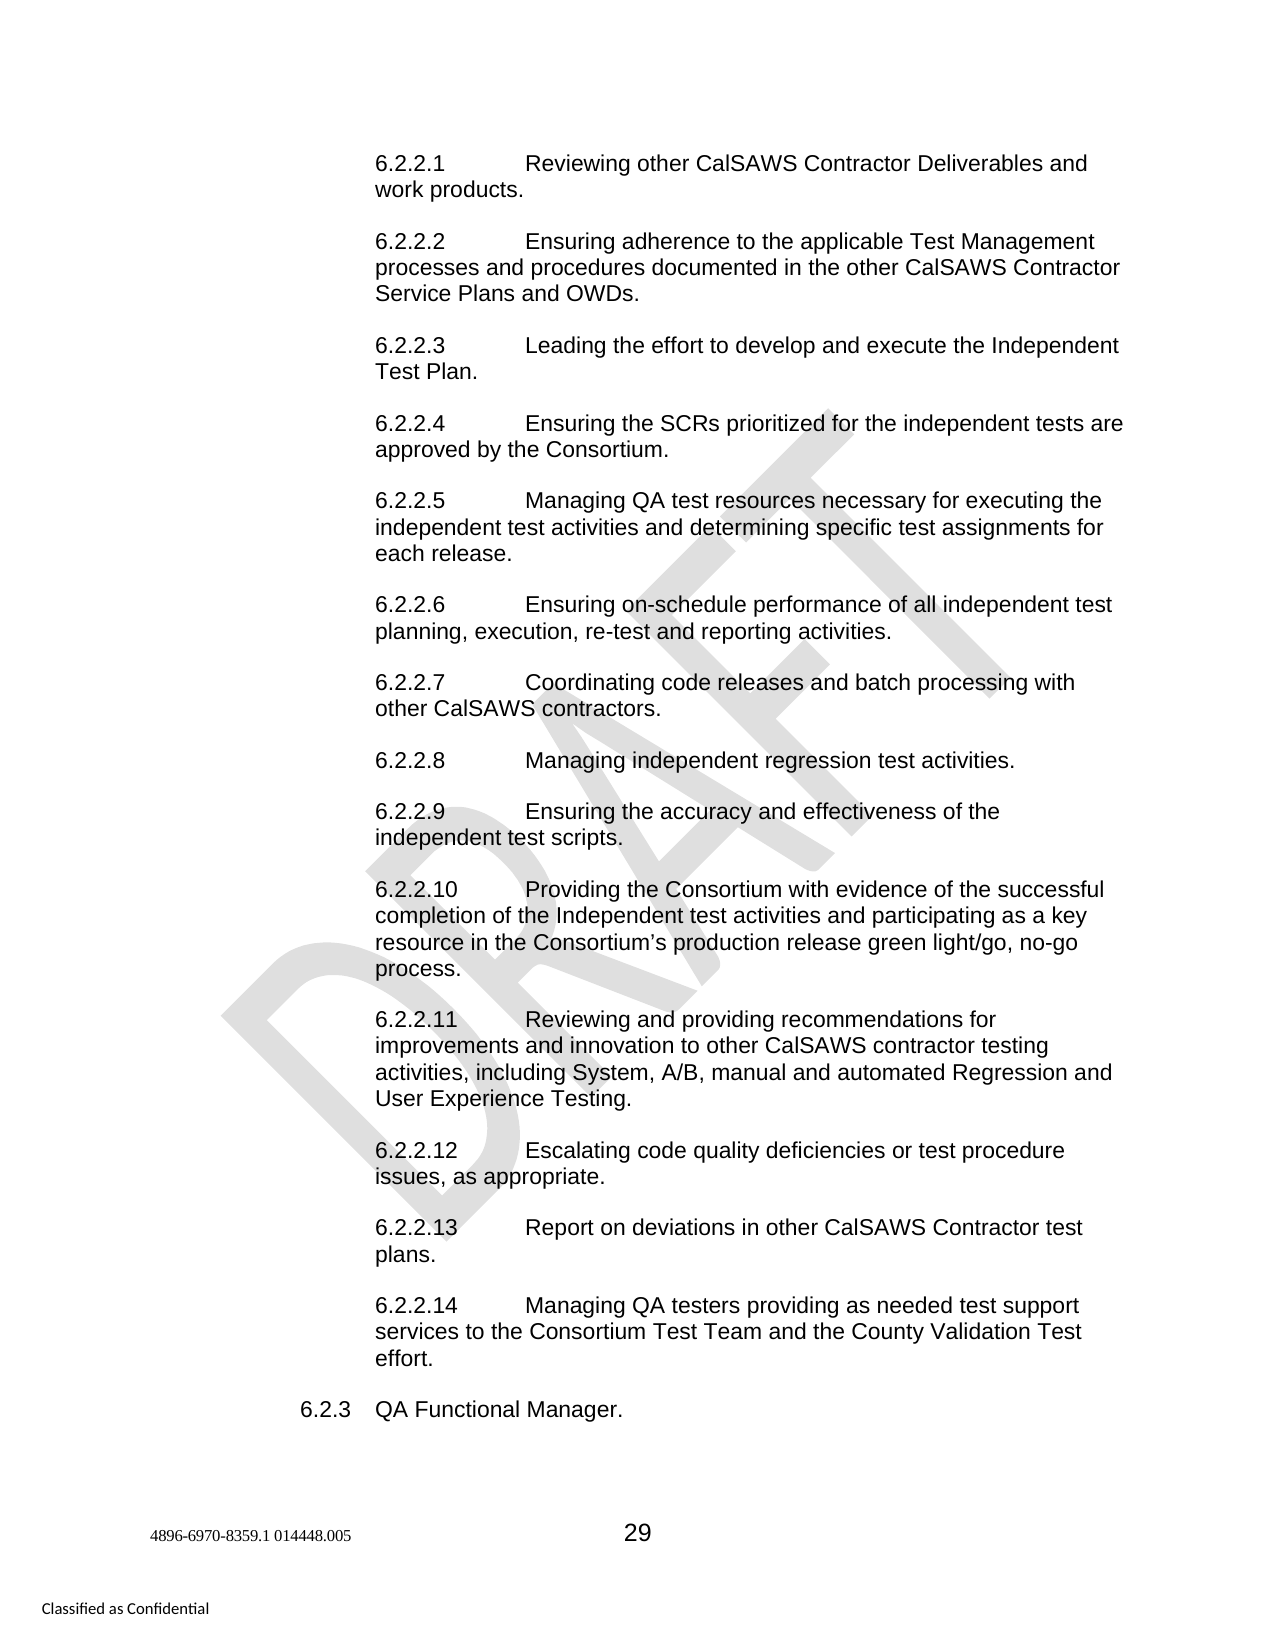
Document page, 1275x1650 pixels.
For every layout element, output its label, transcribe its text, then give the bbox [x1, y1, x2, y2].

text Reviewing other CalSAWS Contractor Deliverables and work products. [375, 150, 1125, 203]
text Managing QA test resources necessary for executing the independent test activities and determining specific test assignments for each release. [375, 487, 1125, 566]
text Report on deviations in other CalSAWS Contractor test plans. [375, 1214, 1125, 1267]
text Ensuring the accuracy and effectiveness of the independent test scripts. [375, 798, 1125, 851]
text Reviewing and providing recommendations for improvements and innovation to other CalSAWS contractor testing activities, including System, A/B, manual and automated Regression and User Experience Testing. [375, 1006, 1125, 1112]
text Coordinating code releases and batch processing with other CalSAWS contractors. [375, 669, 1125, 722]
text Escalating code quality deficiencies or test procedure issues, as appropriate. [375, 1137, 1125, 1189]
text Ensuring adherence to the applicable Test Management processes and procedures documented in the other CalSAWS Contractor Service Plans and OWDs. [375, 228, 1125, 307]
text Leading the effort to develop and execute the Independent Test Plan. [375, 332, 1125, 384]
text Managing independent regression test activities. [375, 747, 1125, 773]
text Providing the Consortium with evidence of the successful completion of the Independent test activities and participating as a key resource in the Consortium’s production release green light/go, no-go process. [375, 876, 1125, 981]
text Ensuring on-schedule performance of all independent test planning, execution, re-test and reporting activities. [375, 591, 1125, 644]
text Ensuring the SCRs prioritized for the independent tests are approved by the Consortium. [375, 409, 1125, 462]
text QA Functional Manager. [300, 1396, 1125, 1422]
text Managing QA testers providing as needed test support services to the Consortium Test Team and the County Validation Test effort. [375, 1292, 1125, 1371]
